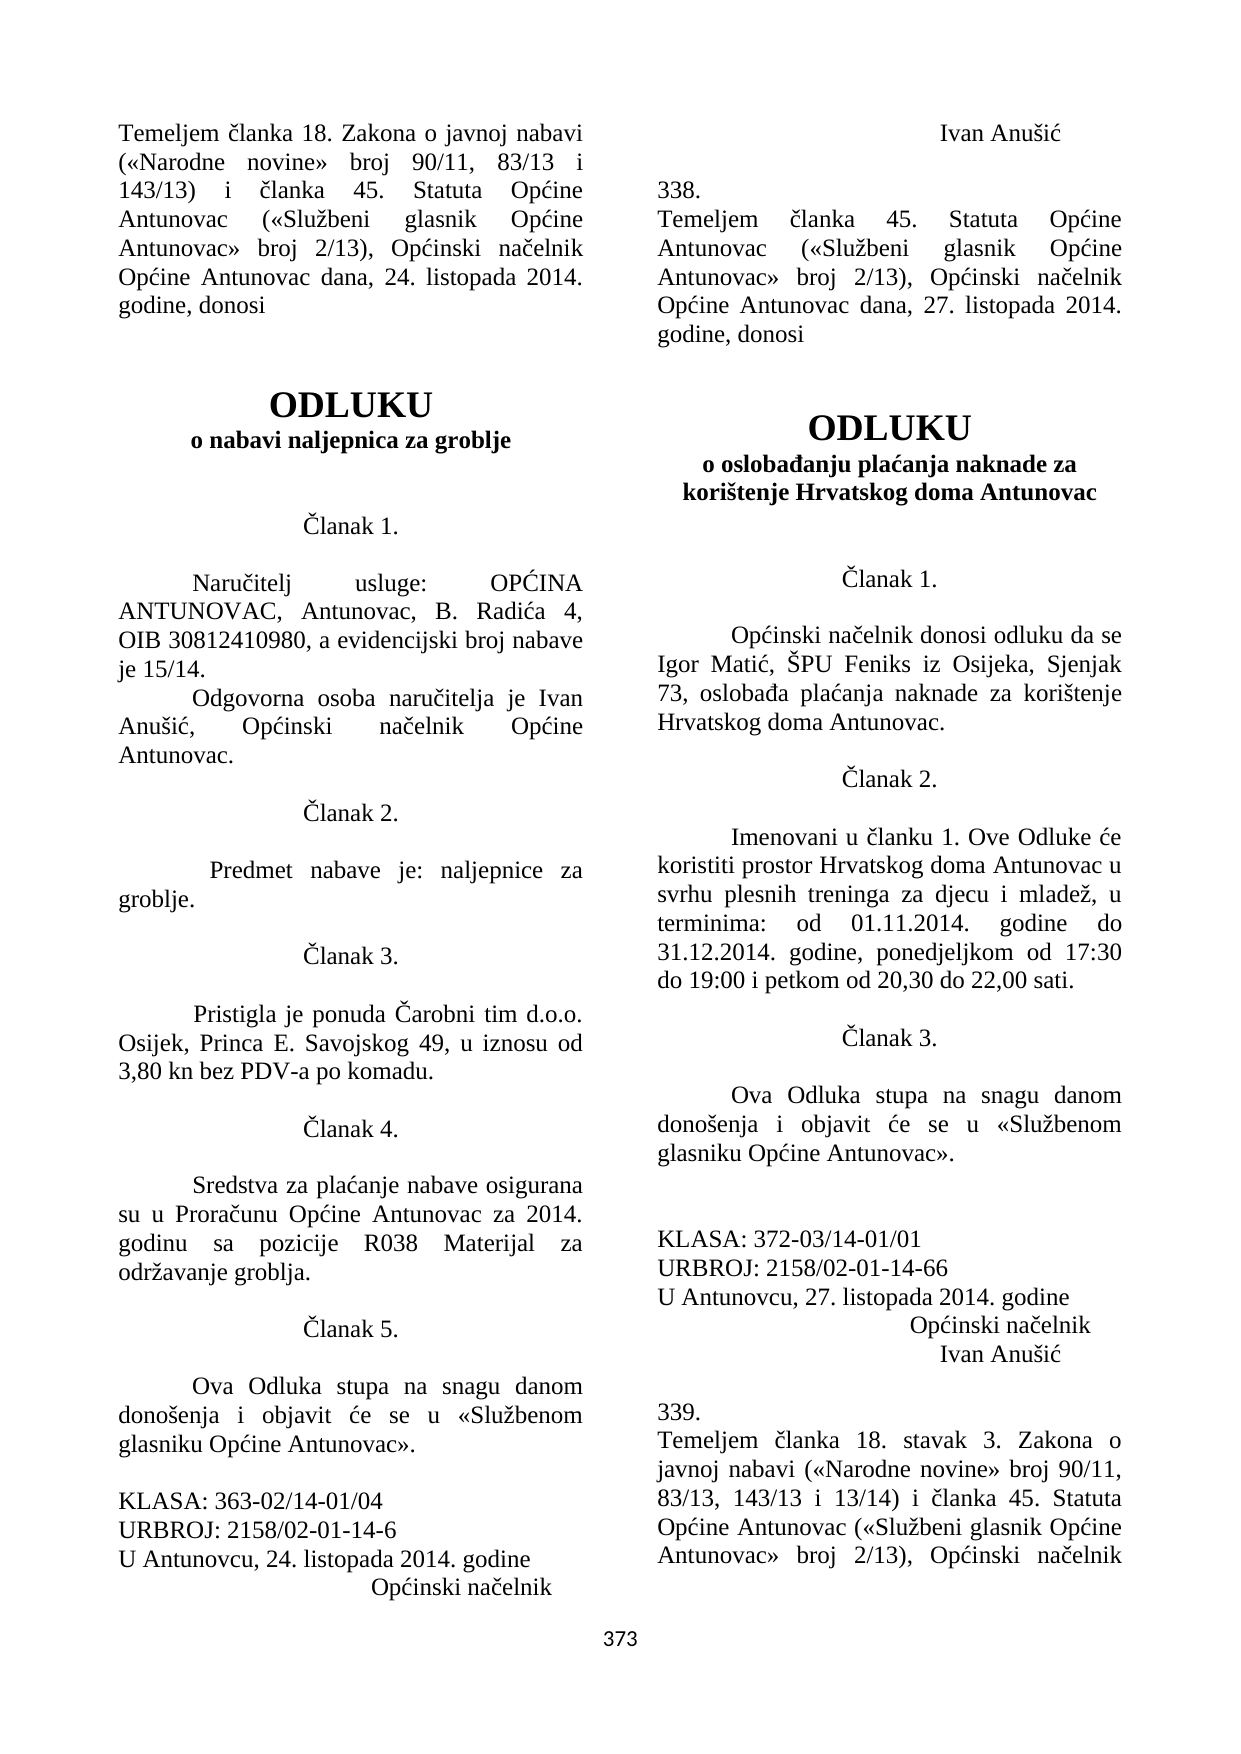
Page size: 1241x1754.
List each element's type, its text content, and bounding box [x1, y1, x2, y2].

text Temeljem članka 45. Statuta Općine Antunovac («Službeni glasnik Općine Antunovac» broj 2/13), Općinski načelnik Općine Antunovac dana, 27. listopada 2014. godine, donosi [657, 204, 1122, 348]
text Članak 3. [657, 1023, 1122, 1052]
text Članak 1. [118, 511, 583, 539]
text Ivan Anušić [878, 118, 1122, 147]
text Članak 2. [118, 798, 583, 826]
text Članak 2. [657, 764, 1122, 793]
text URBROJ: 2158/02-01-14-66 [657, 1253, 1122, 1282]
text Imenovani u članku 1. Ove Odluke će koristiti prostor Hrvatskog doma Antunovac u svrhu plesnih treninga za djecu i mladež, u terminima: od 01.11.2014. godine do 31.12.2014. godine, ponedjeljkom od 17:30 do 19:00 i petkom od 20,30 do 22,00 sati. [657, 822, 1122, 994]
text Sredstva za plaćanje nabave osigurana su u Proračunu Općine Antunovac za 2014. godinu sa pozicije R038 Materijal za održavanje groblja. [118, 1171, 583, 1286]
text Ivan Anušić [878, 1339, 1122, 1368]
text 338. [657, 176, 1122, 204]
text Općinski načelnik [878, 1311, 1122, 1339]
text ODLUKU [118, 382, 583, 425]
text Odgovorna osoba naručitelja je Ivan Anušić, Općinski načelnik Općine Antunovac. [118, 683, 583, 769]
text Predmet nabave je: naljepnice za groblje. [118, 855, 583, 913]
text o oslobađanju plaćanja naknade za korištenje Hrvatskog doma Antunovac [657, 449, 1122, 506]
text KLASA: 372-03/14-01/01 [657, 1224, 1122, 1253]
text KLASA: 363-02/14-01/04 [118, 1486, 583, 1515]
text Temeljem članka 18. Zakona o javnoj nabavi («Narodne novine» broj 90/11, 83/13 i 143/13) i članka 45. Statuta Općine Antunovac («Službeni glasnik Općine Antunovac» broj 2/13), Općinski načelnik Općine Antunovac dana, 24. listopada 2014. godine, donosi [118, 118, 583, 319]
text Članak 3. [118, 941, 583, 970]
text Pristigla je ponuda Čarobni tim d.o.o. Osijek, Princa E. Savojskog 49, u iznosu od 3,80 kn bez PDV-a po komadu. [118, 999, 583, 1085]
text Članak 1. [657, 564, 1122, 592]
text U Antunovcu, 27. listopada 2014. godine [657, 1282, 1122, 1311]
text 339. [657, 1397, 1122, 1426]
text Općinski načelnik [339, 1572, 583, 1601]
text ODLUKU [657, 406, 1122, 449]
text Ova Odluka stupa na snagu danom donošenja i objavit će se u «Službenom glasniku Općine Antunovac». [657, 1081, 1122, 1167]
text Ova Odluka stupa na snagu danom donošenja i objavit će se u «Službenom glasniku Općine Antunovac». [118, 1371, 583, 1457]
text Članak 4. [118, 1114, 583, 1143]
text U Antunovcu, 24. listopada 2014. godine [118, 1544, 583, 1572]
text URBROJ: 2158/02-01-14-6 [118, 1515, 583, 1544]
text o nabavi naljepnica za groblje [118, 425, 583, 454]
text Članak 5. [118, 1314, 583, 1343]
text Naručitelj usluge: OPĆINA ANTUNOVAC, Antunovac, B. Radića 4, OIB 30812410980, a evidencijski broj nabave je 15/14. [118, 568, 583, 683]
text Općinski načelnik donosi odluku da se Igor Matić, ŠPU Feniks iz Osijeka, Sjenjak 73, oslobađa plaćanja naknade za korištenje Hrvatskog doma Antunovac. [657, 621, 1122, 736]
